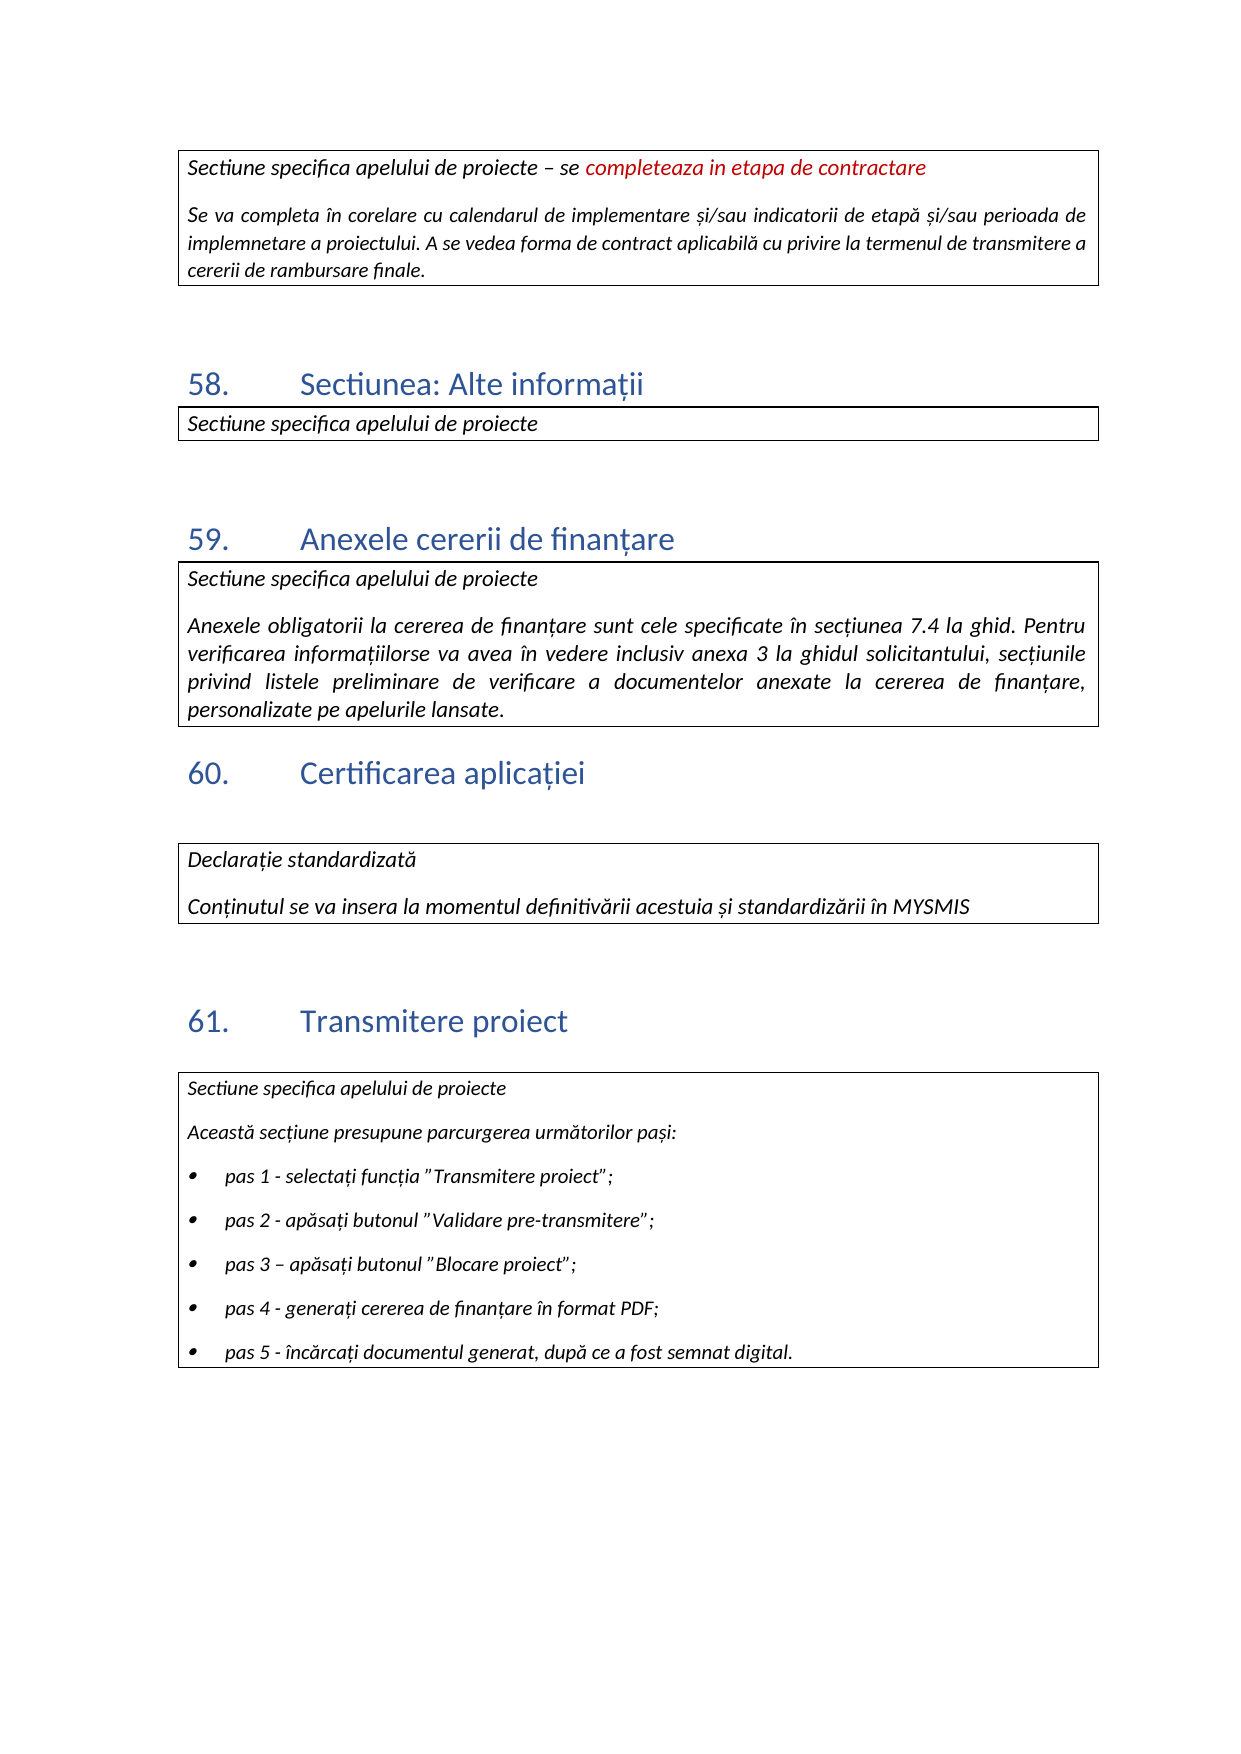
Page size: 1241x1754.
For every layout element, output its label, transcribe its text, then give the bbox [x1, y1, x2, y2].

subtitle Sectiunea: Alte informații [187, 362, 1090, 403]
list pas 5 - încărcați documentul generat, după ce a fost semnat digital. [179, 1336, 1098, 1367]
subtitle Certificarea aplicației [187, 752, 1090, 792]
subtitle Anexele cererii de finanțare [187, 517, 1090, 558]
list pas 1 - selectați funcția ”Transmitere proiect”; [179, 1160, 1098, 1188]
list pas 3 – apăsați butonul ”Blocare proiect”; [179, 1248, 1098, 1277]
text Sectiune specifica apelului de proiecte [179, 408, 1098, 440]
text Conținutul se va insera la momentul definitivării acestuia și standardizării în MYSMIS [179, 889, 1098, 923]
text Se va completa în corelare cu calendarul de implementare și/sau indicatorii de etapă și/sau perioada de implemnetare a proiectului. A se vedea forma de contract aplicabilă cu privire la termenul de transmitere a cererii de rambursare finale. [179, 197, 1098, 285]
list pas 2 - apăsați butonul ”Validare pre-transmitere”; [179, 1204, 1098, 1232]
list pas 4 - generați cererea de finanțare în format PDF; [179, 1292, 1098, 1321]
text Sectiune specifica apelului de proiecte – se completeaza in etapa de contractare [179, 151, 1098, 181]
text Anexele obligatorii la cererea de finanțare sunt cele specificate în secțiunea 7.4 la ghid. Pentru verificarea informațiilorse va avea în vedere inclusiv anexa 3 la ghidul solicitantului, secțiunile privind listele preliminare de verificare a documentelor anexate la cererea de finanțare, personalizate pe apelurile lansate. [179, 608, 1098, 726]
text Sectiune specifica apelului de proiecte [179, 1073, 1098, 1100]
text Această secțiune presupune parcurgerea următorilor pași: [179, 1116, 1098, 1144]
list Transmitere proiect [187, 1000, 1090, 1041]
text Declarație standardizată [179, 844, 1098, 874]
text Sectiune specifica apelului de proiecte [179, 563, 1098, 593]
